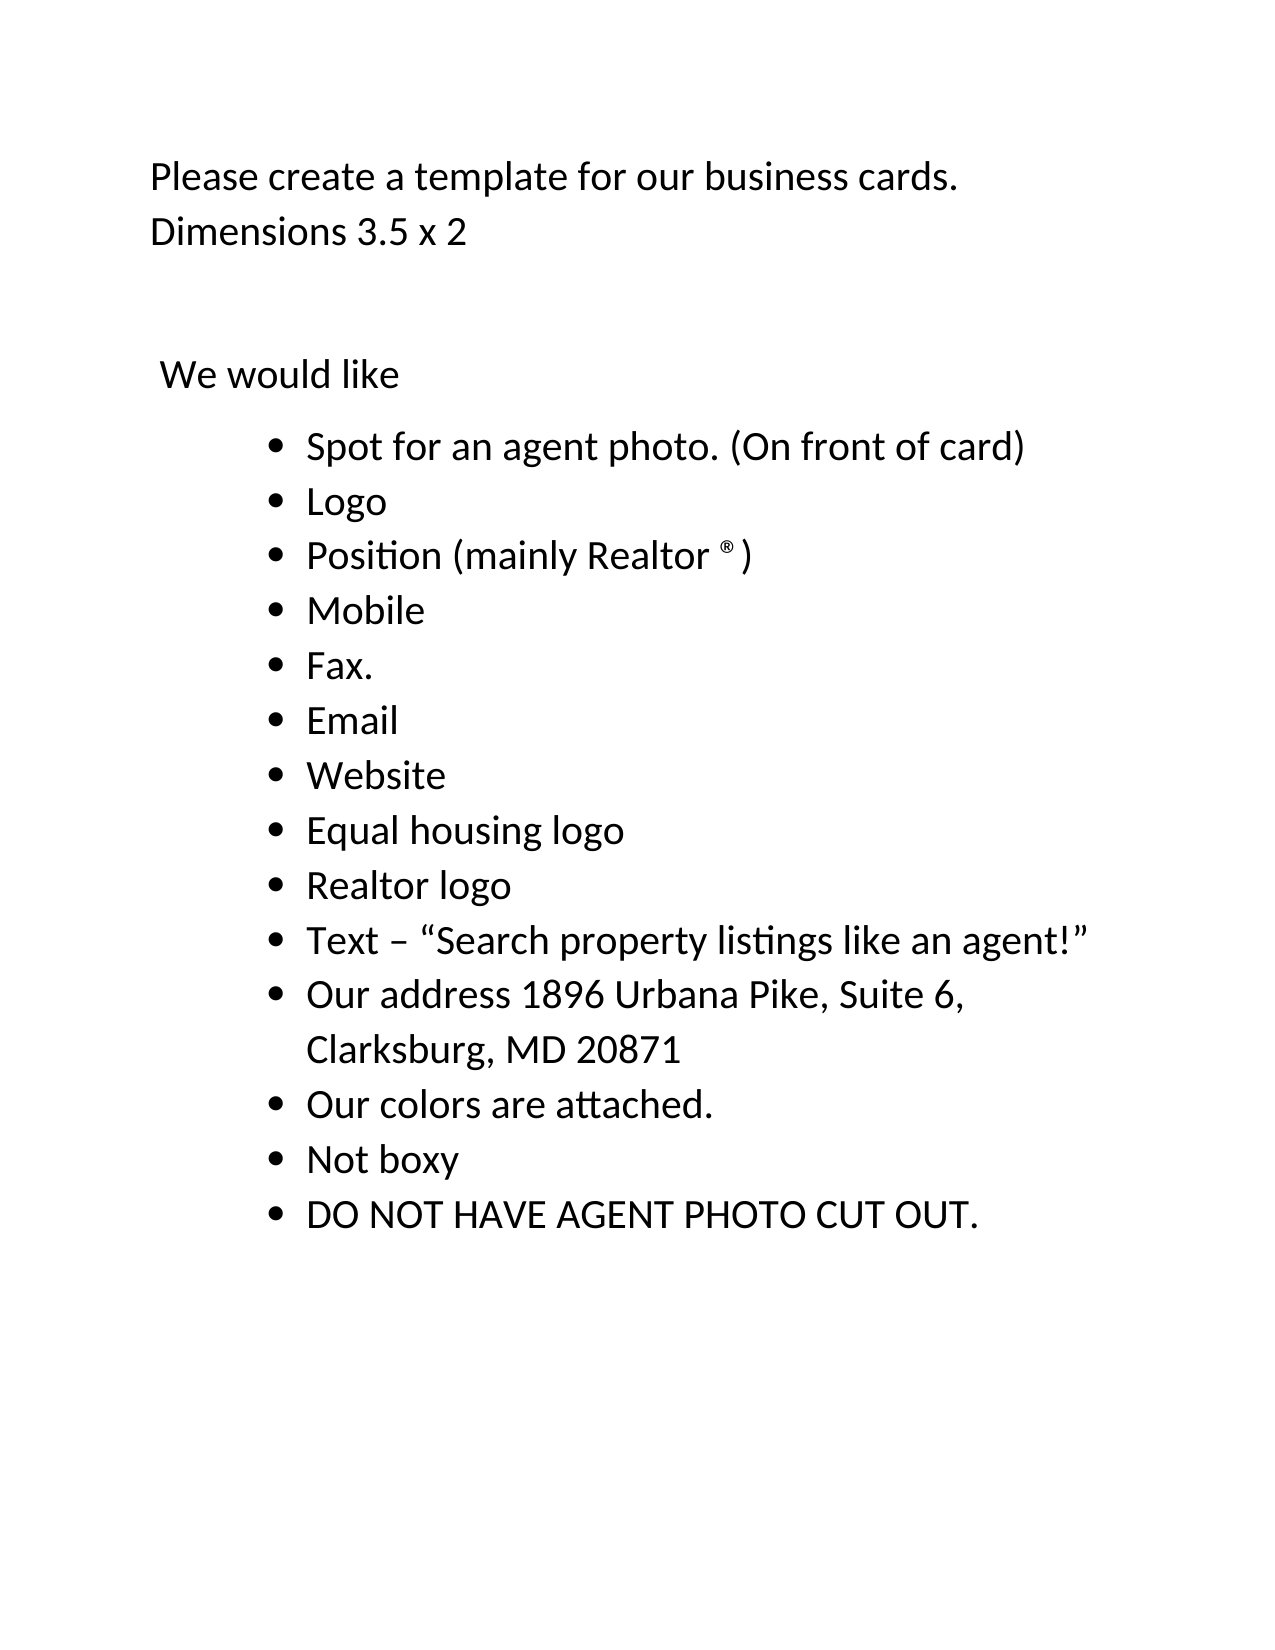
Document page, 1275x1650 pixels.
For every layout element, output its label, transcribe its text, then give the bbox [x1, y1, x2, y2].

list Fax. [268, 639, 1125, 690]
list Email [268, 694, 1125, 745]
list Our address 1896 Urbana Pike, Suite 6, Clarksburg, MD 20871 [268, 968, 1125, 1074]
list Mobile [268, 584, 1125, 635]
text Please create a template for our business cards. Dimensions 3.5 x 2 [150, 150, 1125, 256]
list Text – “Search property listings like an agent!” [268, 914, 1125, 964]
list Spot for an agent photo. (On front of card) [268, 419, 1125, 470]
list Logo [268, 474, 1125, 525]
list Realtor logo [268, 859, 1125, 909]
list DO NOT HAVE AGENT PHOTO CUT OUT. [268, 1188, 1125, 1239]
list Not boxy [268, 1133, 1125, 1184]
text We would like [150, 348, 1125, 399]
list Our colors are attached. [268, 1078, 1125, 1129]
list Position (mainly Realtor ®) [268, 529, 1125, 580]
list Website [268, 749, 1125, 800]
list Equal housing logo [268, 804, 1125, 855]
